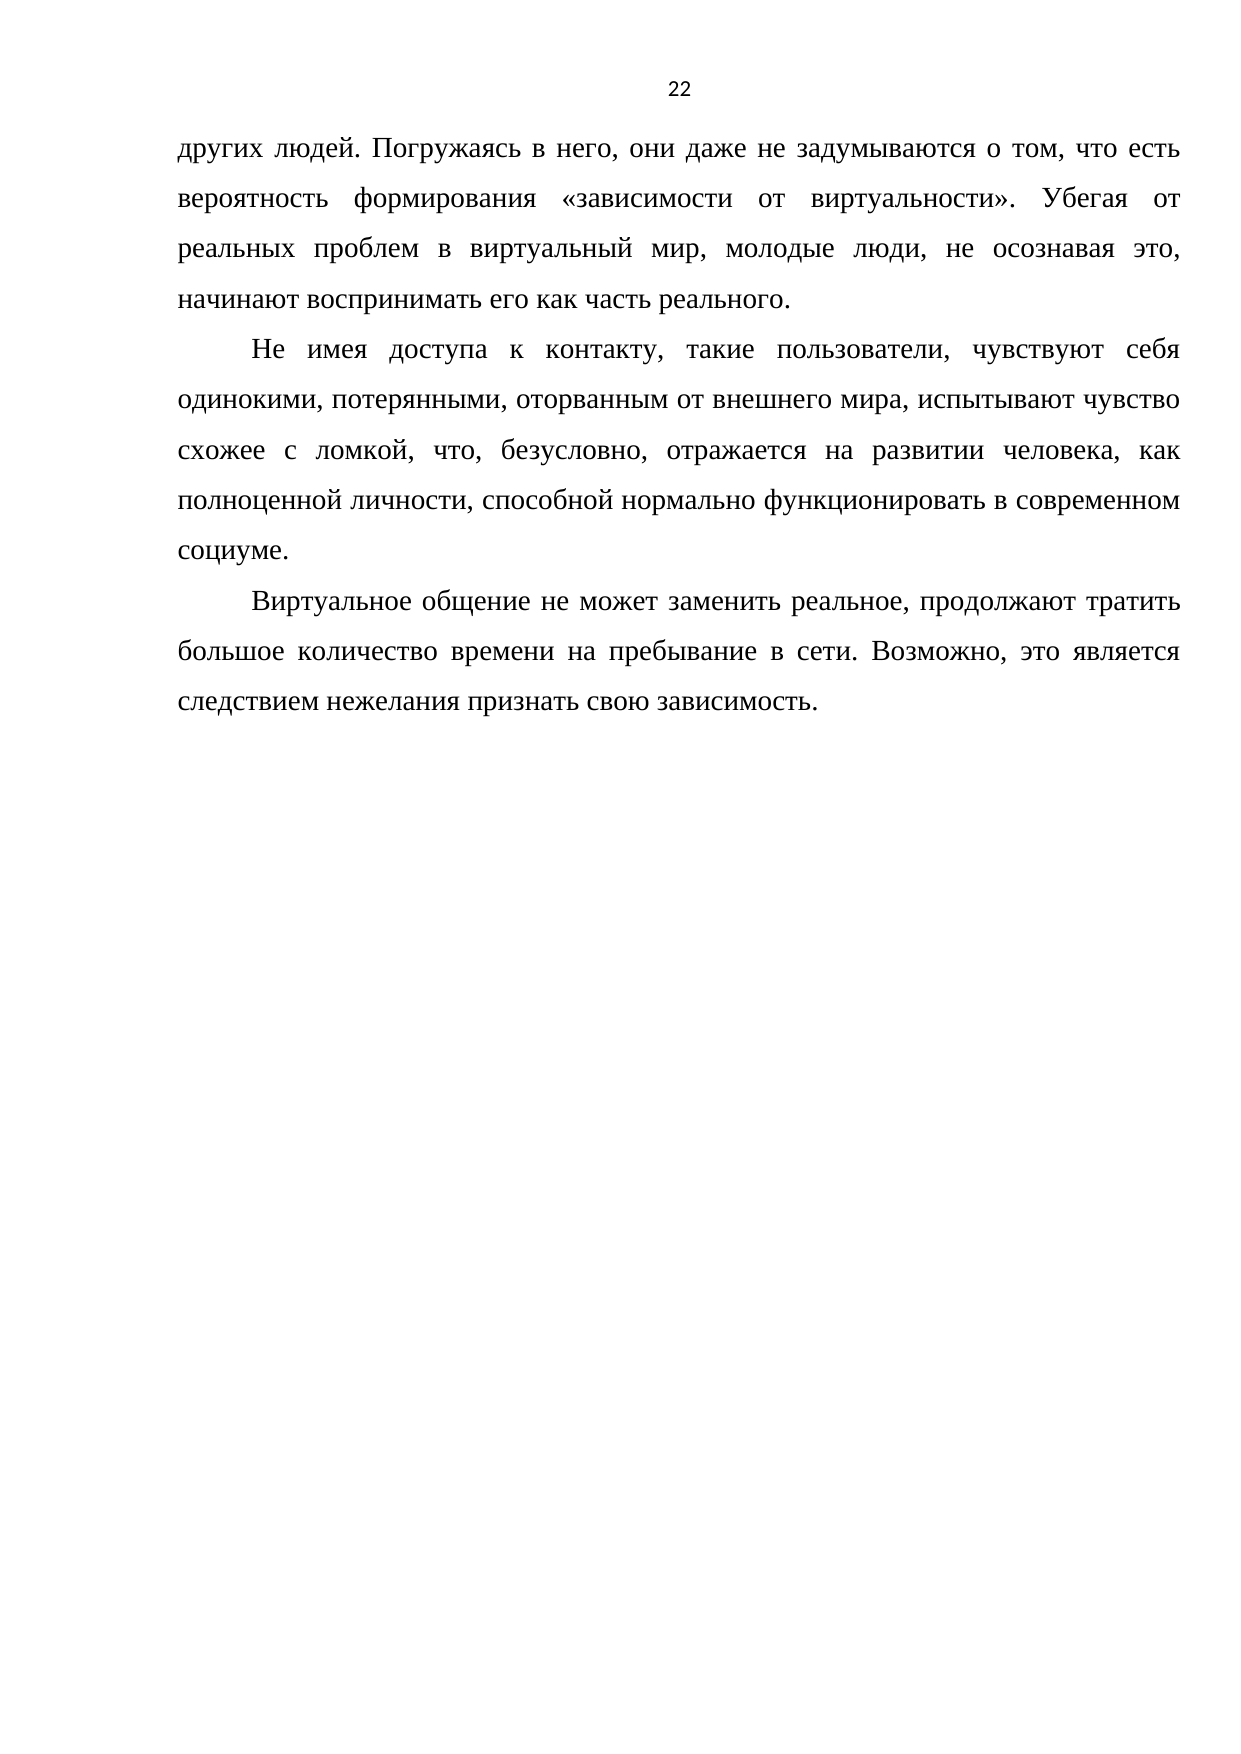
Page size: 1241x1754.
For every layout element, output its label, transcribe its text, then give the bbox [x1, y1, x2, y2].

text Не имея доступа к контакту, такие пользователи, чувствуют себя одинокими, потерянными, оторванным от внешнего мира, испытывают чувство схожее с ломкой, что, безусловно, отражается на развитии человека, как полноценной личности, способной нормально функционировать в современном социуме. [177, 331, 1181, 566]
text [177, 130, 1181, 314]
text Виртуальное общение не может заменить реальное, продолжают тратить большое количество времени на пребывание в сети. Возможно, это является следствием нежелания признать свою зависимость. [177, 583, 1181, 717]
